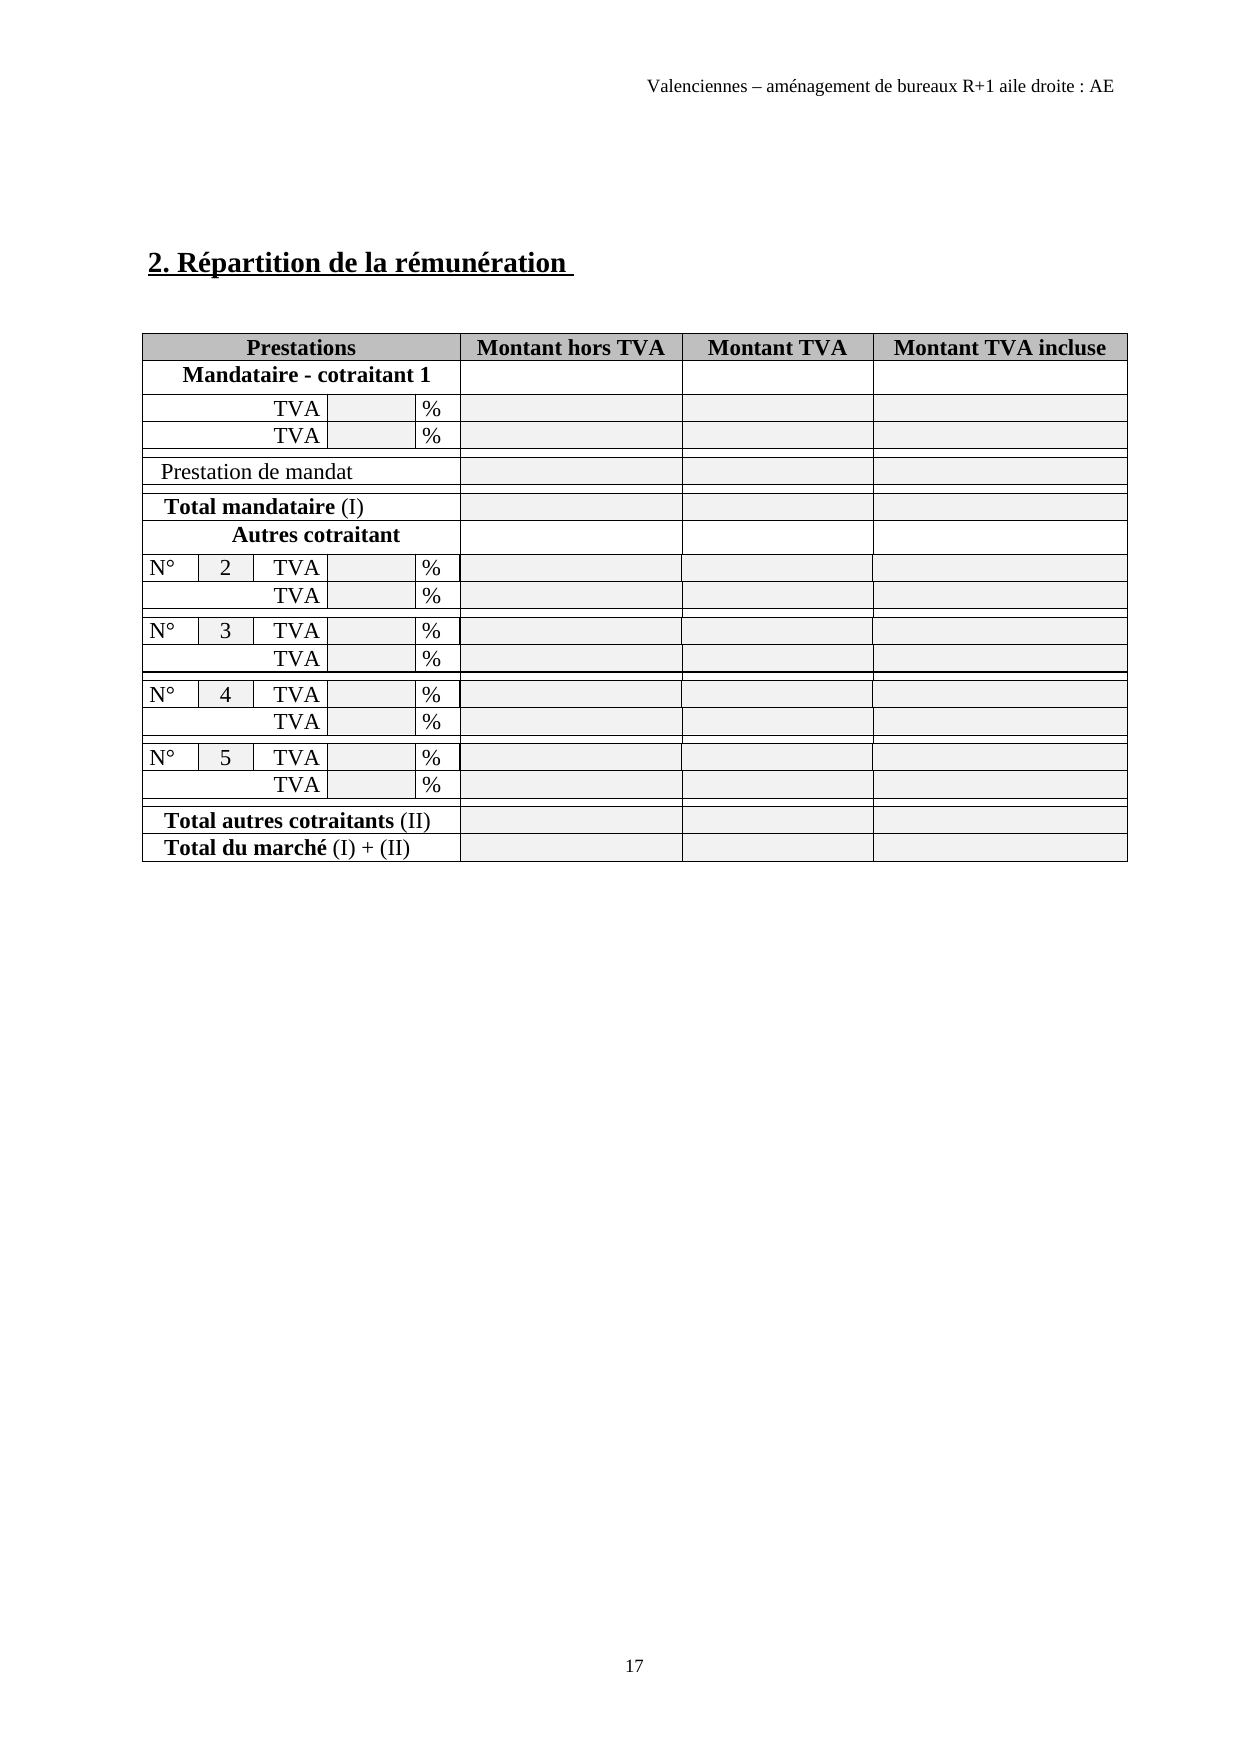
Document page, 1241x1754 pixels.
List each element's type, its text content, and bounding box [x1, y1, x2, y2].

table_cell [683, 799, 873, 806]
table_cell [683, 521, 873, 553]
table_cell 5 [199, 744, 253, 770]
table_cell 3 [199, 618, 253, 644]
table_cell [873, 555, 1127, 581]
table_cell [328, 555, 415, 581]
table_cell N° [143, 555, 198, 581]
table_cell [328, 744, 415, 770]
table_cell [874, 708, 1127, 734]
table_cell [461, 799, 682, 806]
table_cell [683, 807, 873, 833]
table_cell TVA [254, 555, 327, 581]
table_cell % [416, 555, 459, 581]
table_cell [461, 771, 682, 798]
table_cell [683, 771, 873, 798]
table_cell % [416, 422, 460, 448]
table_cell N° [143, 744, 198, 770]
table_cell [143, 736, 460, 743]
table_cell Total mandataire (I) [143, 494, 460, 520]
table_cell [461, 449, 682, 457]
table_cell [874, 771, 1127, 798]
table_cell [874, 673, 1127, 680]
table_header Montant TVA [683, 334, 873, 360]
table_cell TVA [254, 618, 327, 644]
table_cell [874, 582, 1127, 608]
table_cell [874, 449, 1127, 457]
table_cell [874, 361, 1127, 393]
table_cell [874, 422, 1127, 448]
table_cell [683, 736, 873, 743]
table_cell [874, 834, 1127, 861]
table_cell [461, 645, 682, 671]
table_cell [461, 744, 681, 770]
table_cell [874, 609, 1127, 617]
table_cell [873, 681, 1127, 707]
table_cell [683, 645, 873, 671]
table_cell [682, 618, 872, 644]
table_cell Total du marché (I) + (II) [143, 834, 460, 861]
table_cell [461, 736, 682, 743]
table_cell [683, 673, 873, 680]
table_cell [461, 395, 682, 421]
table_cell % [416, 771, 460, 798]
table_cell [683, 494, 873, 520]
text 2. Répartition de la rémunération [148, 245, 1122, 279]
table_cell [461, 485, 682, 492]
table_cell TVA [254, 422, 327, 448]
table_cell N° [143, 618, 198, 644]
table_cell Total autres cotraitants (II) [143, 807, 460, 833]
table_cell [874, 807, 1127, 833]
table_cell [461, 708, 682, 734]
table_cell [461, 834, 682, 861]
table_cell [143, 609, 460, 617]
table_cell [143, 449, 460, 457]
table_cell [874, 736, 1127, 743]
table_cell [874, 485, 1127, 492]
table_cell % [416, 708, 460, 734]
table_cell [143, 582, 253, 608]
table_header Montant hors TVA [461, 334, 682, 360]
table_cell % [416, 618, 459, 644]
table_cell TVA [254, 395, 327, 421]
table_cell 4 [199, 681, 253, 707]
table_cell Autres cotraitant [143, 521, 460, 553]
table_cell [874, 458, 1127, 484]
table_cell [683, 708, 873, 734]
table_cell Prestation de mandat [143, 458, 460, 484]
table_cell [874, 799, 1127, 806]
table_cell [328, 771, 415, 798]
table_cell [328, 618, 415, 644]
table_cell Mandataire - cotraitant 1 [143, 361, 460, 393]
table_cell TVA [254, 744, 327, 770]
table_cell [461, 618, 681, 644]
table_cell [328, 645, 415, 671]
table_cell [461, 494, 682, 520]
table_header Montant TVA incluse [874, 334, 1127, 360]
table_cell [874, 494, 1127, 520]
table_cell [143, 673, 460, 680]
table_cell [461, 673, 682, 680]
table_cell TVA [254, 681, 327, 707]
table_cell % [416, 681, 459, 707]
table_cell TVA [254, 582, 327, 608]
table_cell [328, 395, 415, 421]
table_cell [682, 744, 872, 770]
table_cell [143, 708, 253, 734]
table_cell [461, 422, 682, 448]
table_cell [461, 582, 682, 608]
table_cell [873, 618, 1127, 644]
table_cell TVA [254, 645, 327, 671]
table_cell [683, 449, 873, 457]
table_cell [328, 708, 415, 734]
table_cell [328, 582, 415, 608]
table_cell [683, 395, 873, 421]
table_cell [683, 582, 873, 608]
table_cell [461, 521, 682, 553]
table_cell [874, 395, 1127, 421]
table_cell % [416, 395, 460, 421]
table_cell % [416, 645, 460, 671]
table_cell N° [143, 681, 198, 707]
table_cell [328, 681, 415, 707]
table_cell [143, 422, 253, 448]
table_cell [874, 521, 1127, 553]
table_cell [461, 609, 682, 617]
table_cell [874, 645, 1127, 671]
table_cell [143, 395, 253, 421]
table_cell [328, 422, 415, 448]
table_cell [683, 609, 873, 617]
table_cell [683, 834, 873, 861]
table_header Prestations [143, 334, 460, 360]
table_cell TVA [254, 771, 327, 798]
table_cell 2 [199, 555, 253, 581]
table_cell [461, 361, 682, 393]
table_cell [873, 744, 1127, 770]
table_cell [143, 771, 253, 798]
table_cell [682, 555, 872, 581]
table_cell [143, 799, 460, 806]
table_cell [683, 361, 873, 393]
table_cell [461, 807, 682, 833]
table_cell [461, 555, 681, 581]
table_cell [682, 681, 872, 707]
table_cell TVA [254, 708, 327, 734]
table_cell [683, 422, 873, 448]
table_cell [461, 681, 681, 707]
table_cell % [416, 582, 460, 608]
table_cell [683, 458, 873, 484]
table_cell [143, 485, 460, 492]
table_cell % [416, 744, 459, 770]
table_cell [461, 458, 682, 484]
table_cell [143, 645, 253, 671]
table_cell [683, 485, 873, 492]
